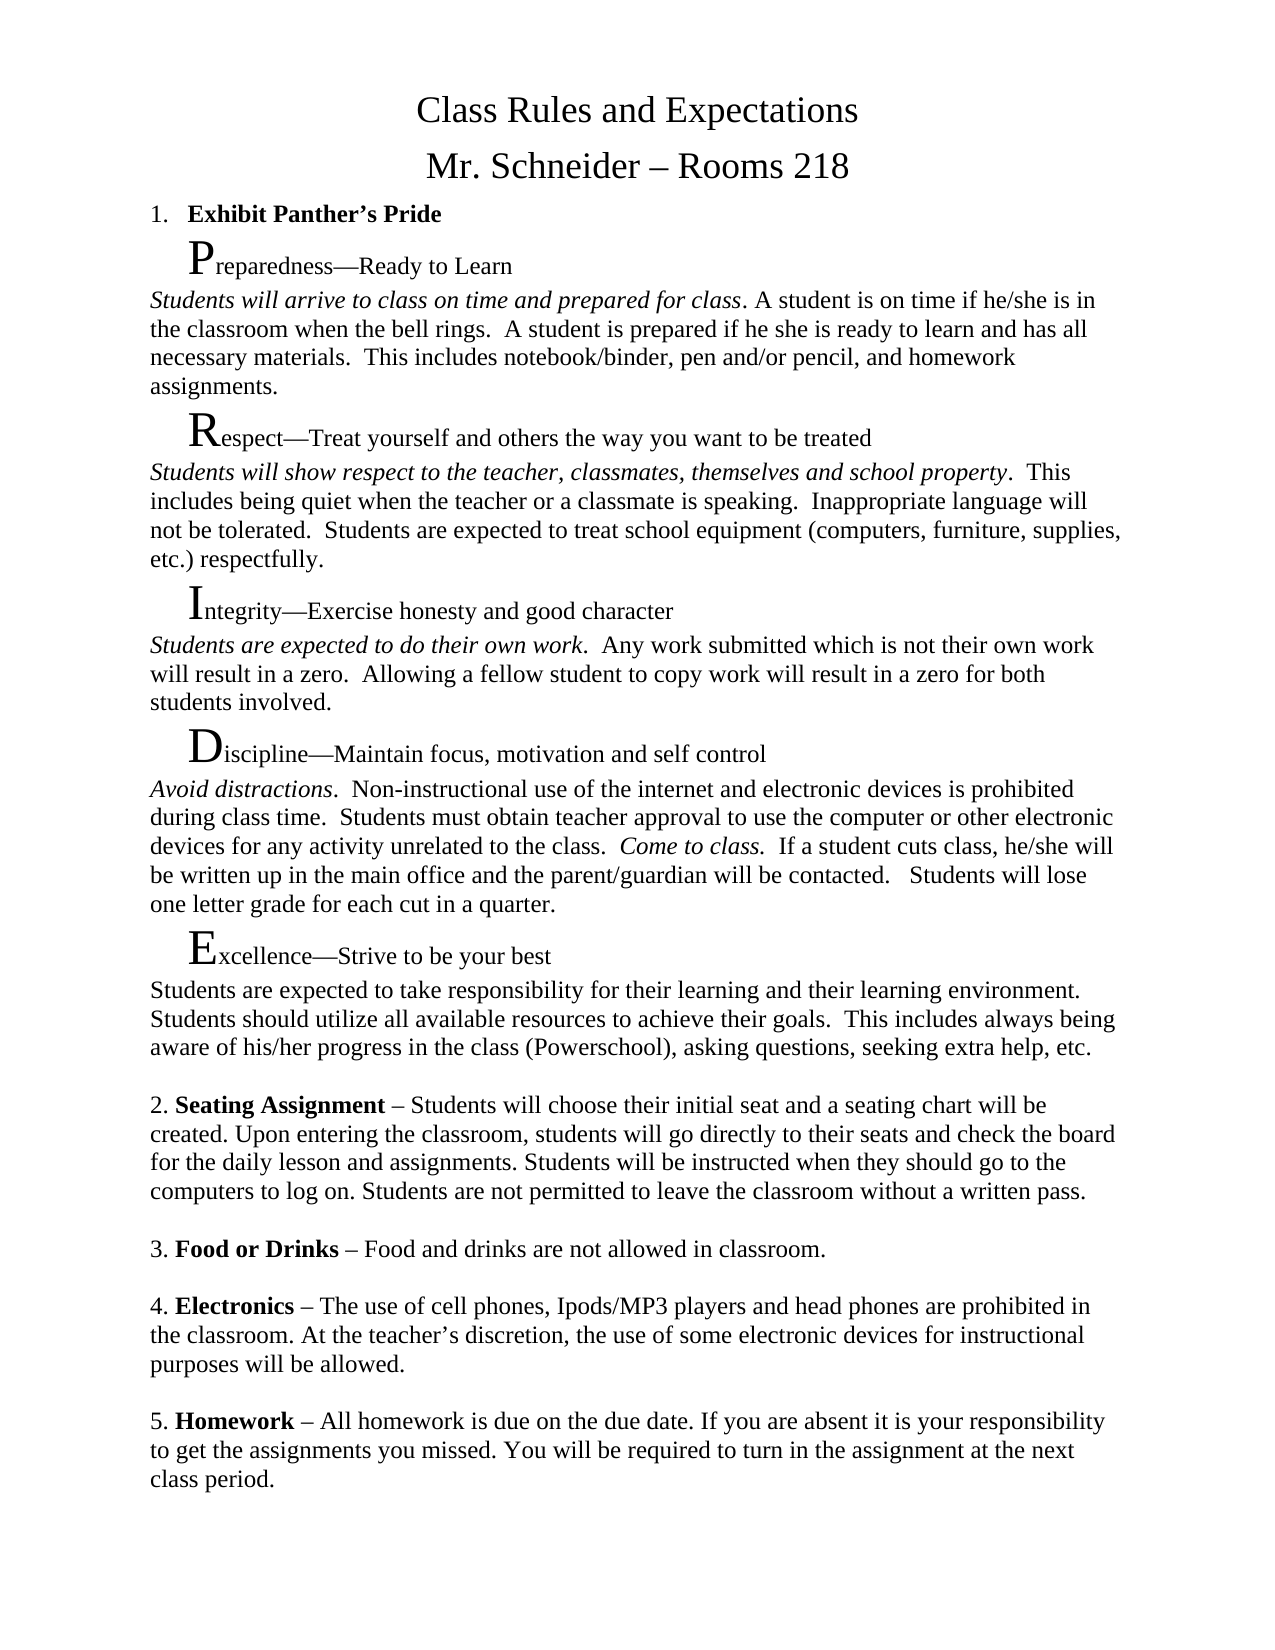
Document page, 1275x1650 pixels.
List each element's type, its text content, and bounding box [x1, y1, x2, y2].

text Discipline—Maintain focus, motivation and self control [150, 716, 1125, 774]
text Students are expected to do their own work. Any work submitted which is not their own work will result in a zero. Allowing a fellow student to copy work will result in a zero for both students involved. [150, 630, 1125, 716]
text 5. Homework – All homework is due on the due date. If you are absent it is your responsibility to get the assignments you missed. You will be required to turn in the assignment at the next class period. [150, 1406, 1125, 1492]
text 4. Electronics – The use of cell phones, Ipods/MP3 players and head phones are prohibited in the classroom. At the teacher’s discretion, the use of some electronic devices for instructional purposes will be allowed. [150, 1291, 1125, 1377]
text Avoid distractions. Non-instructional use of the internet and electronic devices is prohibited during class time. Students must obtain teacher approval to use the computer or other electronic devices for any activity unrelated to the class. Come to class. If a student cuts class, he/she will be written up in the main office and the parent/guardian will be contacted. Students will lose one letter grade for each cut in a quarter. [150, 774, 1125, 917]
text Students will arrive to class on time and prepared for class. A student is on time if he/she is in the classroom when the bell rings. A student is prepared if he she is ready to learn and has all necessary materials. This includes notebook/binder, pen and/or pencil, and homework assignments. [150, 285, 1125, 400]
text Preparedness—Ready to Learn [150, 227, 1125, 285]
text Integrity—Exercise honesty and good character [150, 572, 1125, 630]
text Excellence—Strive to be your best [150, 917, 1125, 975]
list Exhibit Panther’s Pride [150, 199, 1125, 227]
text Respect—Treat yourself and others the way you want to be treated [150, 400, 1125, 457]
text Mr. Schneider – Rooms 218 [150, 143, 1125, 186]
text Students are expected to take responsibility for their learning and their learning environment. Students should utilize all available resources to achieve their goals. This includes always being aware of his/her progress in the class (Powerschool), asking questions, seeking extra help, etc. [150, 975, 1125, 1061]
text 2. Seating Assignment – Students will choose their initial seat and a seating chart will be created. Upon entering the classroom, students will go directly to their seats and check the board for the daily lesson and assignments. Students will be instructed when they should go to the computers to log on. Students are not permitted to leave the classroom without a written pass. [150, 1090, 1125, 1205]
text 3. Food or Drinks – Food and drinks are not allowed in classroom. [150, 1234, 1125, 1262]
text Students will show respect to the teacher, classmates, themselves and school property. This includes being quiet when the teacher or a classmate is speaking. Inappropriate language will not be tolerated. Students are expected to treat school equipment (computers, furniture, supplies, etc.) respectfully. [150, 457, 1125, 572]
text Class Rules and Expectations [150, 87, 1125, 131]
